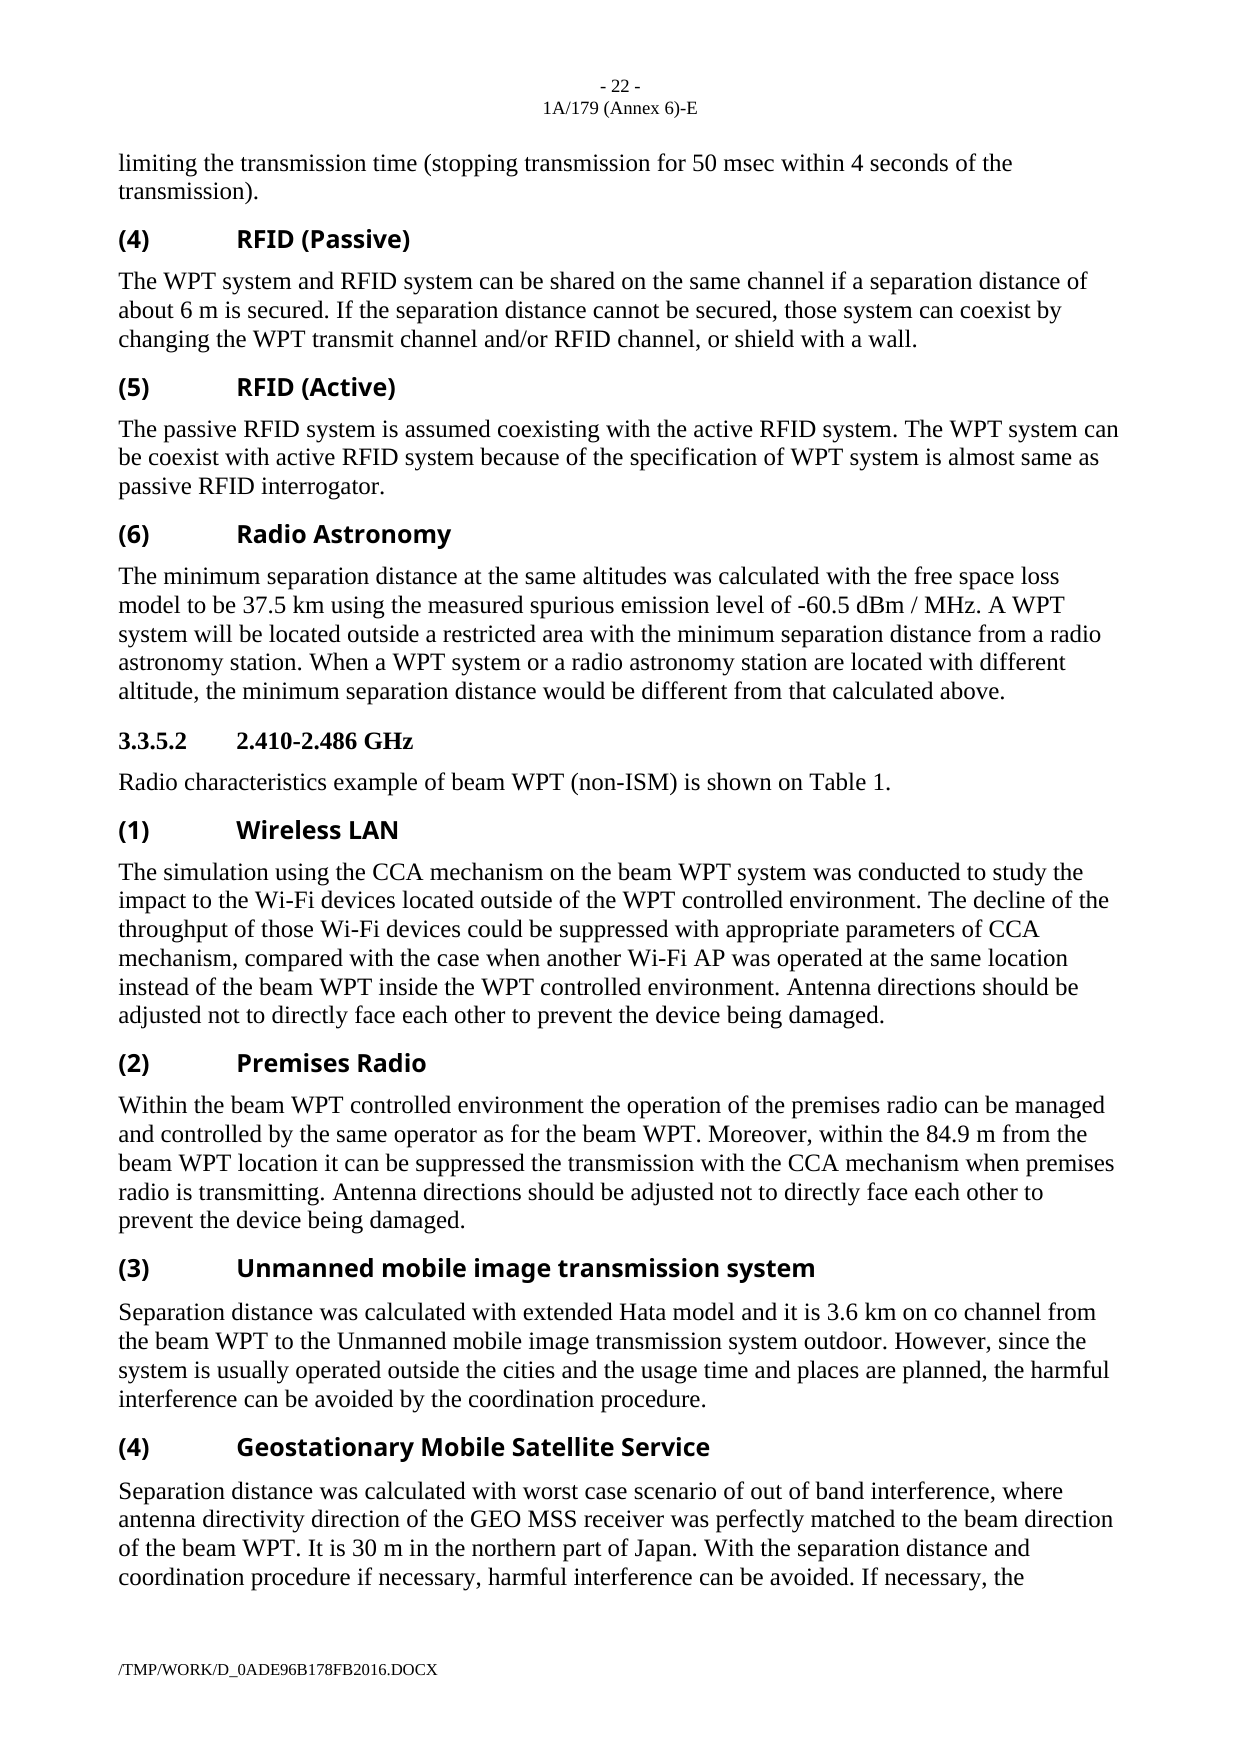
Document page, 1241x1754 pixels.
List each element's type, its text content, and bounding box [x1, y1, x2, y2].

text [118, 1476, 1122, 1591]
text The simulation using the CCA mechanism on the beam WPT system was conducted to study the impact to the Wi-Fi devices located outside of the WPT controlled environment. The decline of the throughput of those Wi-Fi devices could be suppressed with appropriate parameters of CCA mechanism, compared with the case when another Wi-Fi AP was operated at the same location instead of the beam WPT inside the WPT controlled environment. Antenna directions should be adjusted not to directly face each other to prevent the device being damaged. [118, 857, 1122, 1029]
text The WPT system and RFID system can be shared on the same channel if a separation distance of about 6 m is secured. If the separation distance cannot be secured, those system can coexist by changing the WPT transmit channel and/or RFID channel, or shield with a wall. [118, 266, 1122, 353]
subtitle (4) Geostationary Mobile Satellite Service [118, 1429, 1122, 1463]
text Within the beam WPT controlled environment the operation of the premises radio can be managed and controlled by the same operator as for the beam WPT. Moreover, within the 84.9 m from the beam WPT location it can be suppressed the transmission with the CCA mechanism when premises radio is transmitting. Antenna directions should be adjusted not to directly face each other to prevent the device being damaged. [118, 1091, 1122, 1234]
subtitle (4) RFID (Passive) [118, 222, 1122, 256]
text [118, 148, 1122, 205]
text The minimum separation distance at the same altitudes was calculated with the free space loss model to be 37.5 km using the measured spurious emission level of -60.5 dBm / MHz. A WPT system will be located outside a restricted area with the minimum separation distance from a radio astronomy station. When a WPT system or a radio astronomy station are located with different altitude, the minimum separation distance would be different from that calculated above. [118, 561, 1122, 705]
subtitle (2) Premises Radio [118, 1046, 1122, 1080]
text The passive RFID system is assumed coexisting with the active RFID system. The WPT system can be coexist with active RFID system because of the specification of WPT system is almost same as passive RFID interrogator. [118, 414, 1122, 500]
subtitle (3) Unmanned mobile image transmission system [118, 1251, 1122, 1285]
text Separation distance was calculated with extended Hata model and it is 3.6 km on co channel from the beam WPT to the Unmanned mobile image transmission system outdoor. However, since the system is usually operated outside the cities and the usage time and places are planned, the harmful interference can be avoided by the coordination procedure. [118, 1297, 1122, 1412]
subtitle (1) Wireless LAN [118, 812, 1122, 846]
text Radio characteristics example of beam WPT (non-ISM) is shown on Table 1. [118, 767, 1122, 796]
subtitle 3.3.5.2 2.410-2.486 GHz [118, 726, 1122, 754]
subtitle (6) Radio Astronomy [118, 517, 1122, 551]
subtitle (5) RFID (Active) [118, 369, 1122, 403]
